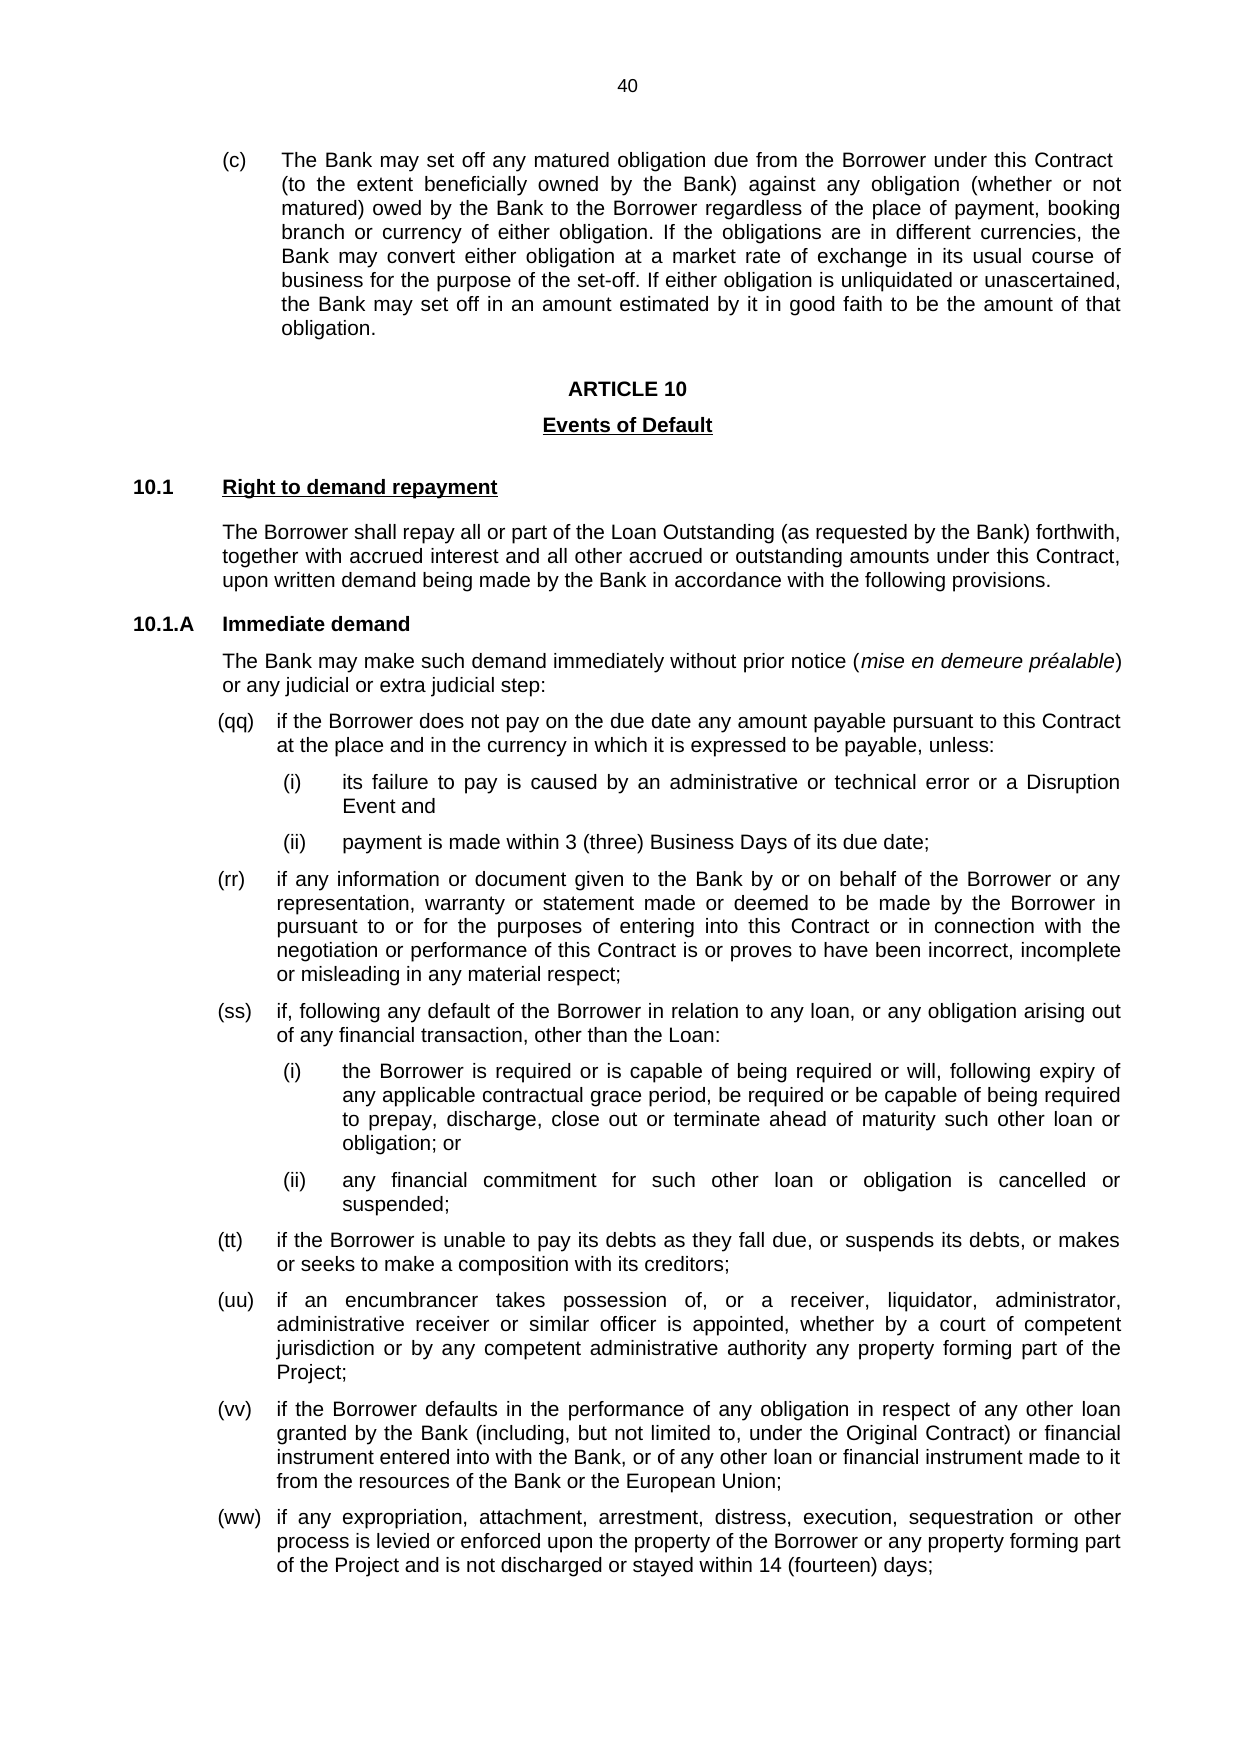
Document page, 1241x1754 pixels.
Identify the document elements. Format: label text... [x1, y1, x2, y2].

list if the Borrower defaults in the performance of any obligation in respect of any other loan granted by the Bank (including, but not limited to, under the Original Contract) or financial instrument entered into with the Bank, or of any other loan or financial instrument made to it from the resources of the Bank or the European Union; [217, 1397, 1122, 1492]
list its failure to pay is caused by an administrative or technical error or a Disruption Event and [283, 769, 1122, 817]
list any financial commitment for such other loan or obligation is cancelled or suspended; [283, 1167, 1122, 1215]
subtitle Immediate demand [133, 612, 1122, 636]
list if any information or document given to the Bank by or on behalf of the Borrower or any representation, warranty or statement made or deemed to be made by the Borrower in pursuant to or for the purposes of entering into this Contract or in connection with the negotiation or performance of this Contract is or proves to have been incorrect, incomplete or misleading in any material respect; [217, 866, 1122, 986]
text The Borrower shall repay all or part of the Loan Outstanding (as requested by the Bank) forthwith, together with accrued interest and all other accrued or outstanding amounts under this Contract, upon written demand being made by the Bank in accordance with the following provisions. [222, 519, 1122, 591]
subtitle Right to demand repayment [133, 475, 1122, 499]
list if an encumbrancer takes possession of, or a receiver, liquidator, administrator, administrative receiver or similar officer is appointed, whether by a court of competent jurisdiction or by any competent administrative authority any property forming part of the Project; [217, 1288, 1122, 1384]
text The Bank may make such demand immediately without prior notice (mise en demeure préalable) or any judicial or extra judicial step: [222, 649, 1122, 697]
list if any expropriation, attachment, arrestment, distress, execution, sequestration or other process is levied or enforced upon the property of the Borrower or any property forming part of the Project and is not discharged or stayed within 14 (fourteen) days; [217, 1505, 1122, 1577]
list if the Borrower is unable to pay its debts as they fall due, or suspends its debts, or makes or seeks to make a composition with its creditors; [217, 1228, 1122, 1276]
list payment is made within 3 (three) Business Days of its due date; [283, 830, 1122, 854]
list if, following any default of the Borrower in relation to any loan, or any obligation arising out of any financial transaction, other than the Loan: [217, 999, 1122, 1047]
list if the Borrower does not pay on the due date any amount payable pursuant to this Contract at the place and in the currency in which it is expressed to be payable, unless: [217, 709, 1122, 757]
list the Borrower is required or is capable of being required or will, following expiry of any applicable contractual grace period, be required or be capable of being required to prepay, discharge, close out or terminate ahead of maturity such other loan or obligation; or [283, 1059, 1122, 1155]
list The Bank may set off any matured obligation due from the Borrower under this Contract (to the extent beneficially owned by the Bank) against any obligation (whether or not matured) owed by the Bank to the Borrower regardless of the place of payment, booking branch or currency of either obligation. If the obligations are in different currencies, the Bank may convert either obligation at a market rate of exchange in its usual course of business for the purpose of the set-off. If either obligation is unliquidated or unascertained, the Bank may set off in an amount estimated by it in good faith to be the amount of that obligation. [222, 148, 1122, 339]
title Events of Default [133, 413, 1122, 437]
